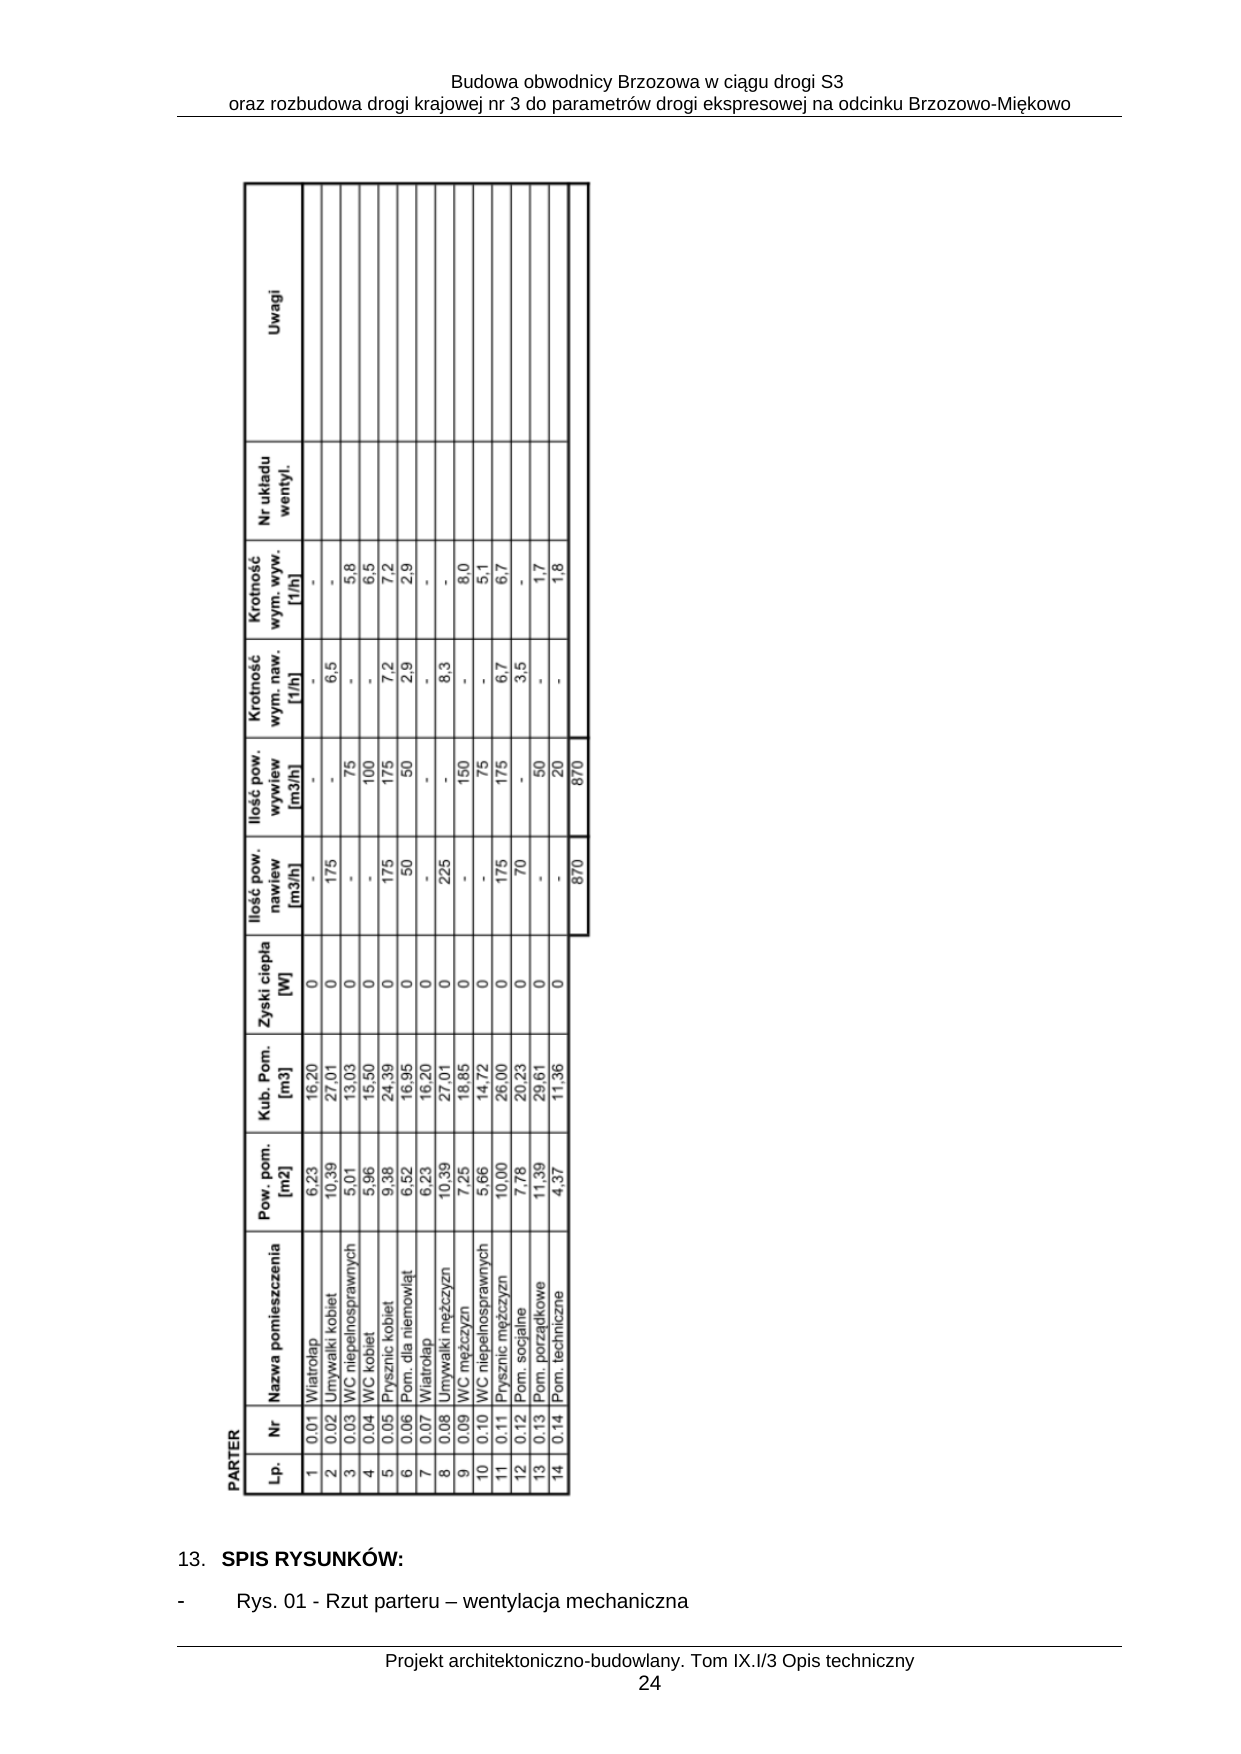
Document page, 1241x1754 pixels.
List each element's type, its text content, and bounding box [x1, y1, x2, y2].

picture [180, 155, 1147, 1521]
subtitle SPIS RYSUNKÓW: [177, 1547, 1122, 1571]
text Rys. 01 - Rzut parteru – wentylacja mechaniczna [177, 1589, 1122, 1613]
